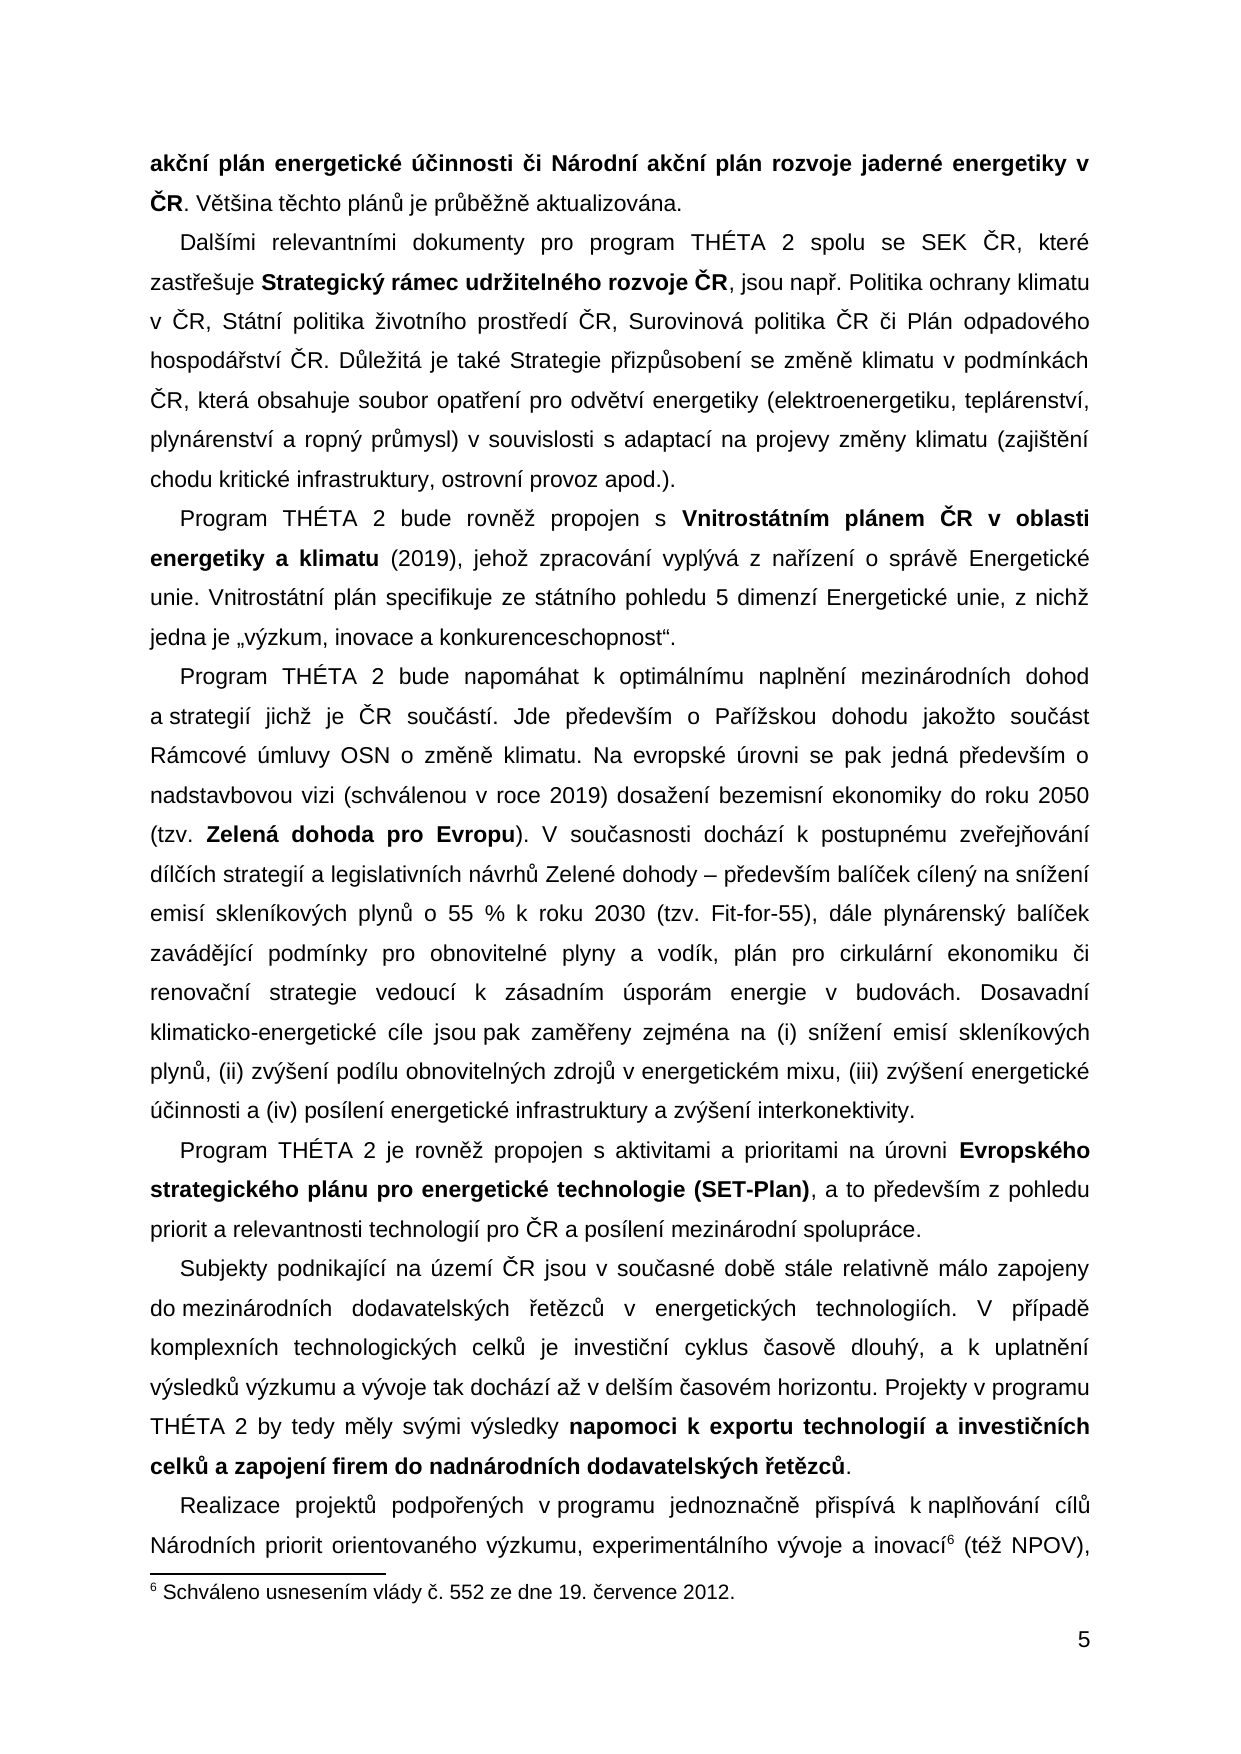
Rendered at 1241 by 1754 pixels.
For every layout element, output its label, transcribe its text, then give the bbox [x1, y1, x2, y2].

text Program THÉTA 2 bude napomáhat k optimálnímu naplnění mezinárodních dohod a strategií jichž je ČR součástí. Jde především o Pařížskou dohodu jakožto součást Rámcové úmluvy OSN o změně klimatu. Na evropské úrovni se pak jedná především o nadstavbovou vizi (schválenou v roce 2019) dosažení bezemisní ekonomiky do roku 2050 (tzv. Zelená dohoda pro Evropu). V současnosti dochází k postupnému zveřejňování dílčích strategií a legislativních návrhů Zelené dohody – především balíček cílený na snížení emisí skleníkových plynů o 55 % k roku 2030 (tzv. Fit-for-55), dále plynárenský balíček zavádějící podmínky pro obnovitelné plyny a vodík, plán pro cirkulární ekonomiku či renovační strategie vedoucí k zásadním úsporám energie v budovách. Dosavadní klimaticko-energetické cíle jsou pak zaměřeny zejména na (i) snížení emisí skleníkových plynů, (ii) zvýšení podílu obnovitelných zdrojů v energetickém mixu, (iii) zvýšení energetické účinnosti a (iv) posílení energetické infrastruktury a zvýšení interkonektivity. [150, 663, 1090, 1124]
text Dalšími relevantními dokumenty pro program THÉTA 2 spolu se SEK ČR, které zastřešuje Strategický rámec udržitelného rozvoje ČR, jsou např. Politika ochrany klimatu v ČR, Státní politika životního prostředí ČR, Surovinová politika ČR či Plán odpadového hospodářství ČR. Důležitá je také Strategie přizpůsobení se změně klimatu v podmínkách ČR, která obsahuje soubor opatření pro odvětví energetiky (elektroenergetiku, teplárenství, plynárenství a ropný průmysl) v souvislosti s adaptací na projevy změny klimatu (zajištění chodu kritické infrastruktury, ostrovní provoz apod.). [150, 229, 1090, 492]
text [150, 150, 1090, 216]
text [150, 1492, 1090, 1558]
text Program THÉTA 2 je rovněž propojen s aktivitami a prioritami na úrovni Evropského strategického plánu pro energetické technologie (SET-Plan), a to především z pohledu priorit a relevantnosti technologií pro ČR a posílení mezinárodní spolupráce. [150, 1137, 1090, 1242]
text Program THÉTA 2 bude rovněž propojen s Vnitrostátním plánem ČR v oblasti energetiky a klimatu (2019), jehož zpracování vyplývá z nařízení o správě Energetické unie. Vnitrostátní plán specifikuje ze státního pohledu 5 dimenzí Energetické unie, z nichž jedna je „výzkum, inovace a konkurenceschopnost“. [150, 505, 1090, 650]
text Subjekty podnikající na území ČR jsou v současné době stále relativně málo zapojeny do mezinárodních dodavatelských řetězců v energetických technologiích. V případě komplexních technologických celků je investiční cyklus časově dlouhý, a k uplatnění výsledků výzkumu a vývoje tak dochází až v delším časovém horizontu. Projekty v programu THÉTA 2 by tedy měly svými výsledky napomoci k exportu technologií a investičních celků a zapojení firem do nadnárodních dodavatelských řetězců. [150, 1255, 1090, 1479]
